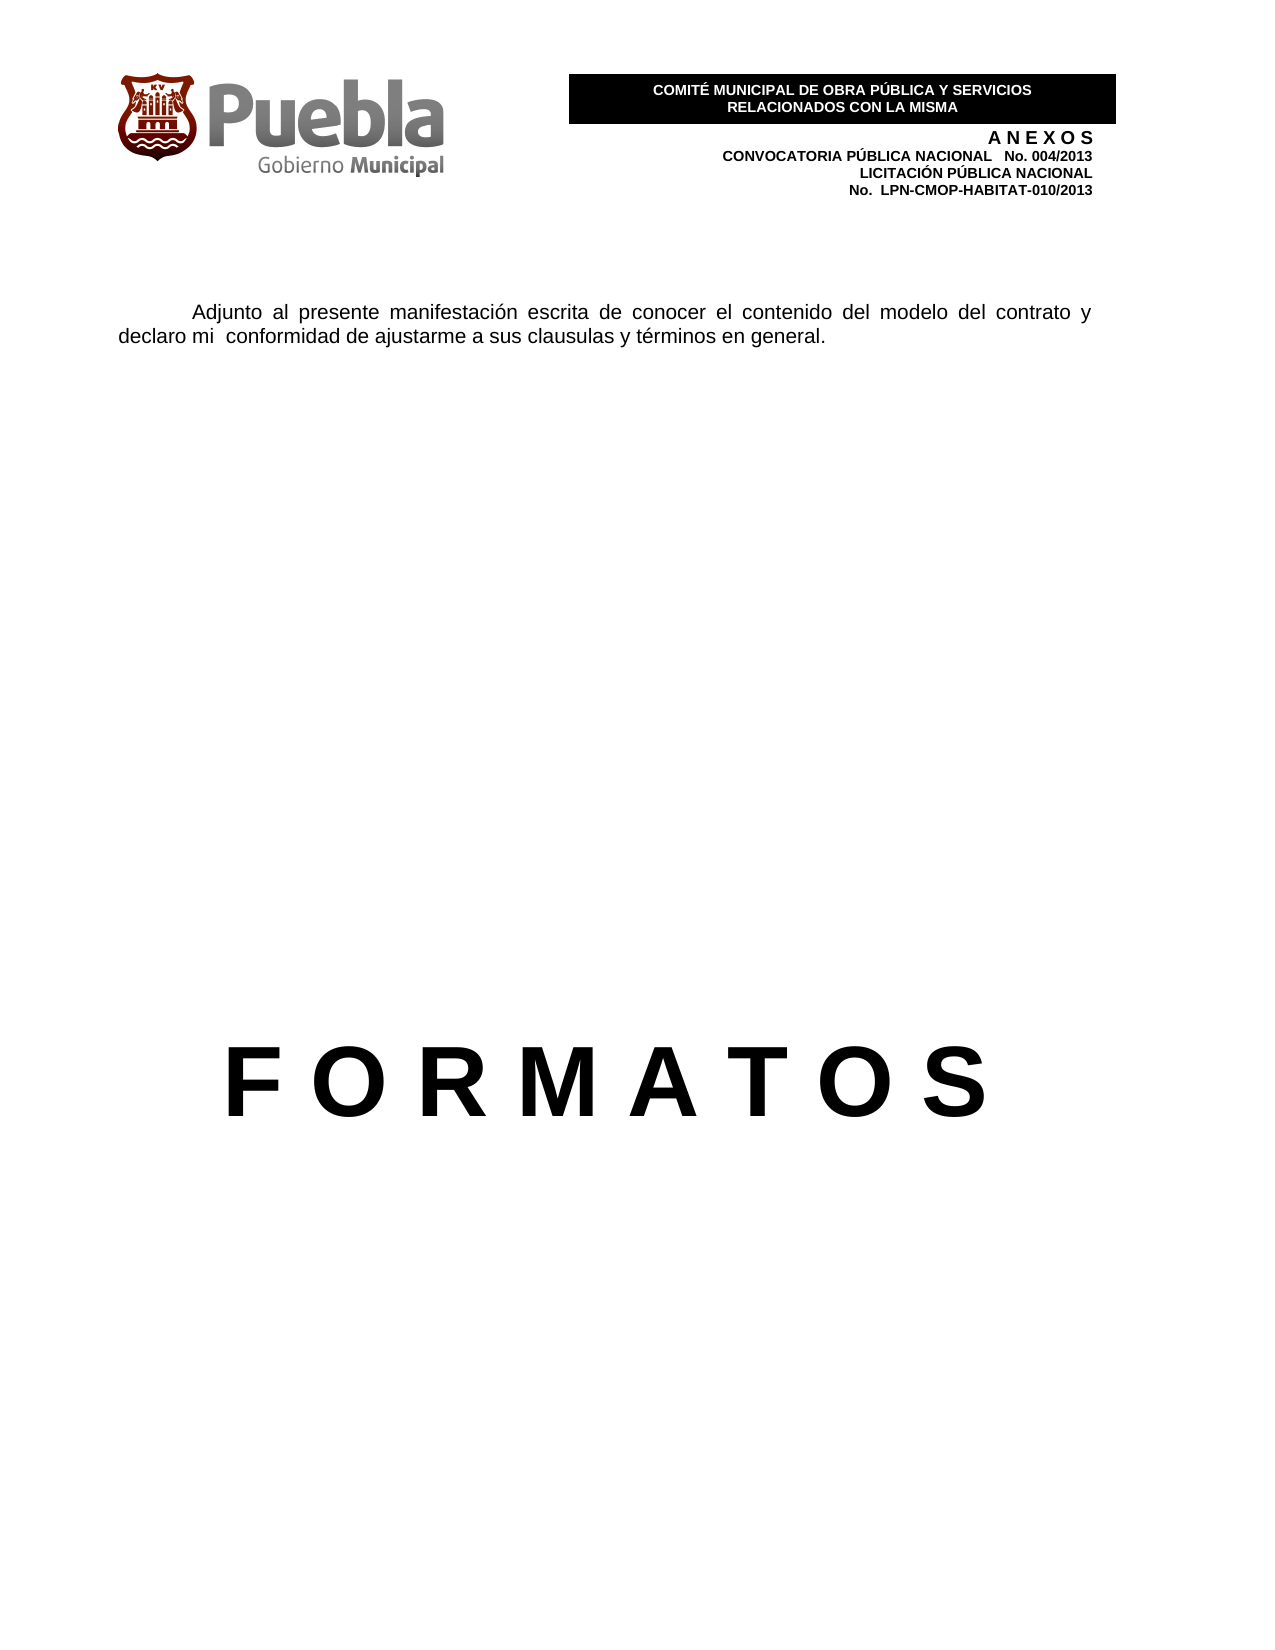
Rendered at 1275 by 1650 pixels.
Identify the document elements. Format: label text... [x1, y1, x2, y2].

picture [118, 73, 444, 177]
text Adjunto al presente manifestación escrita de conocer el contenido del modelo del contrato y declaro mi conformidad de ajustarme a sus clausulas y términos en general. [118, 299, 1092, 347]
text F O R M A T O S [118, 1023, 1092, 1138]
